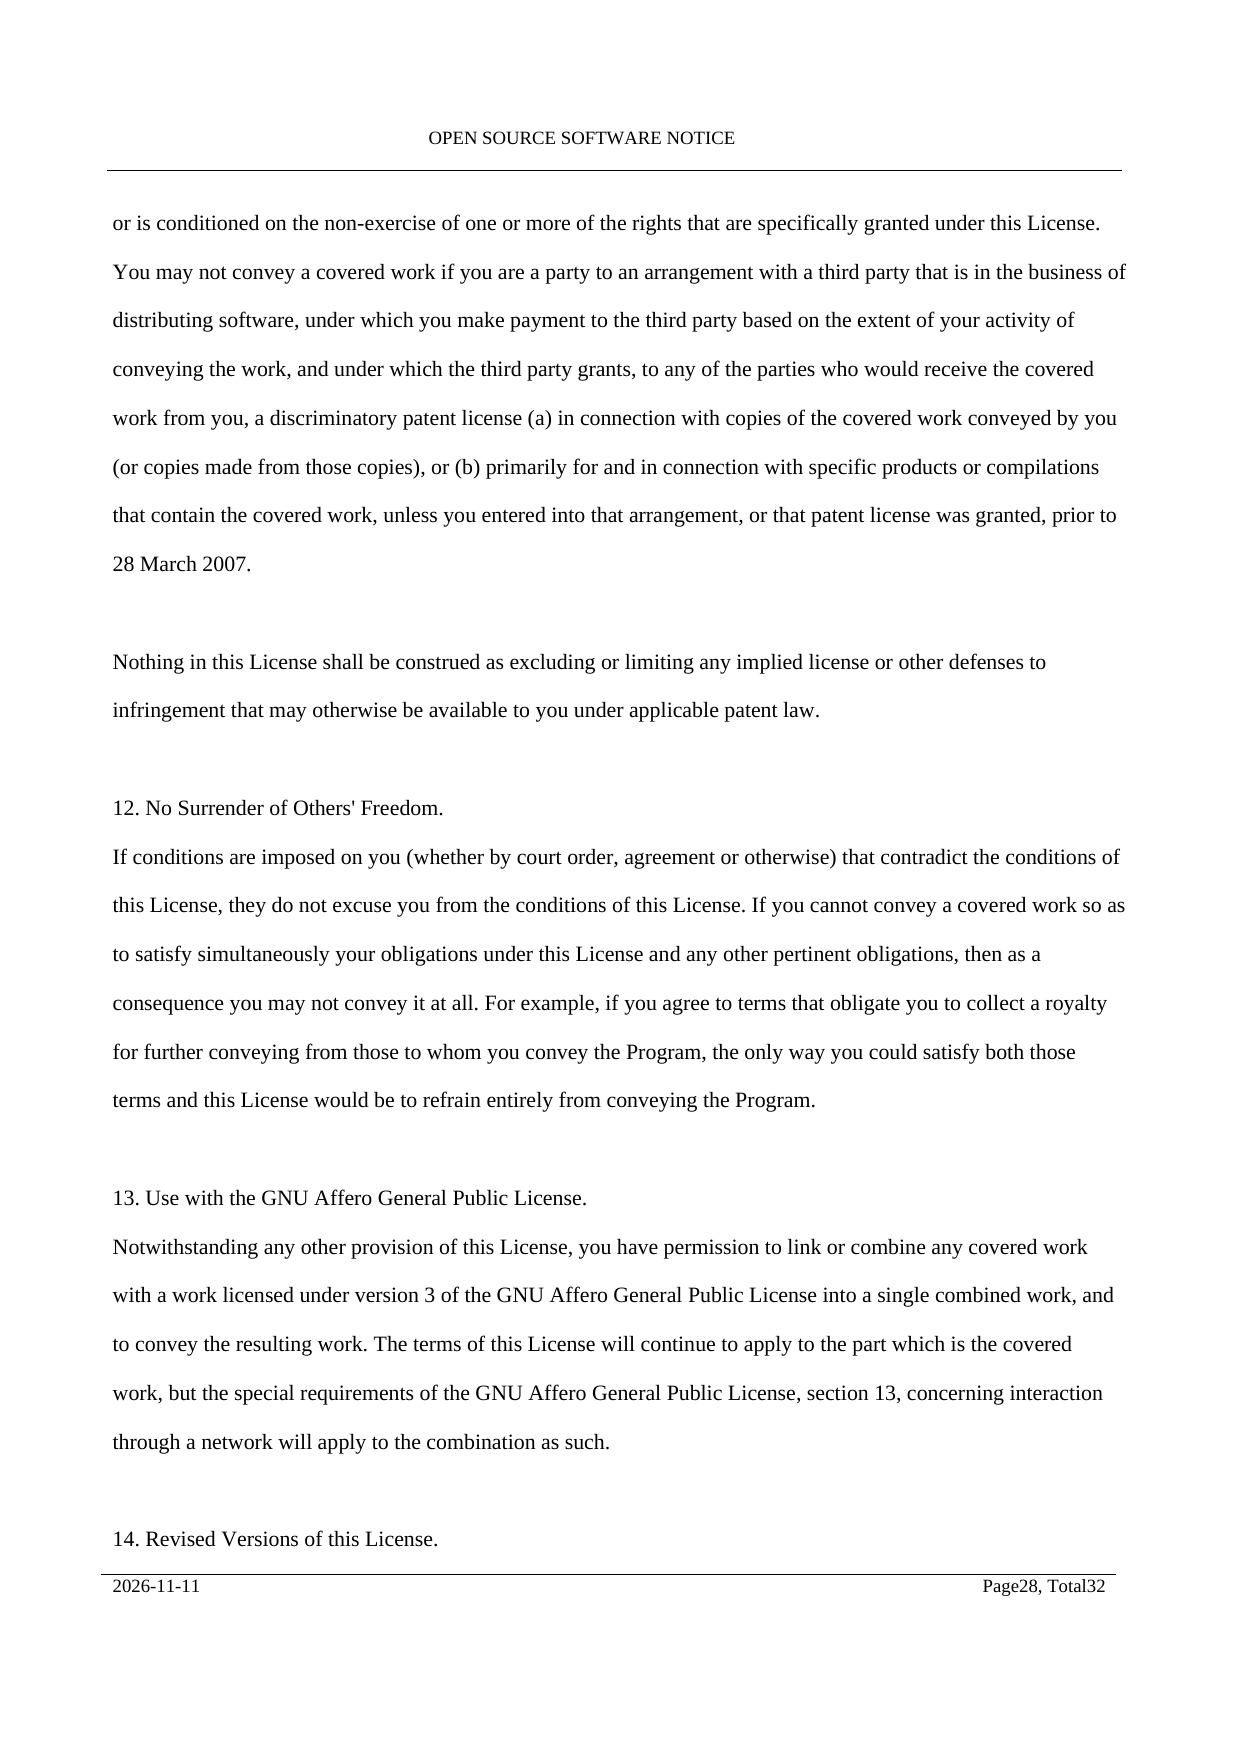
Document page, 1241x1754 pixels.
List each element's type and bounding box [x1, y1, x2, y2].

text [112, 206, 1128, 1555]
